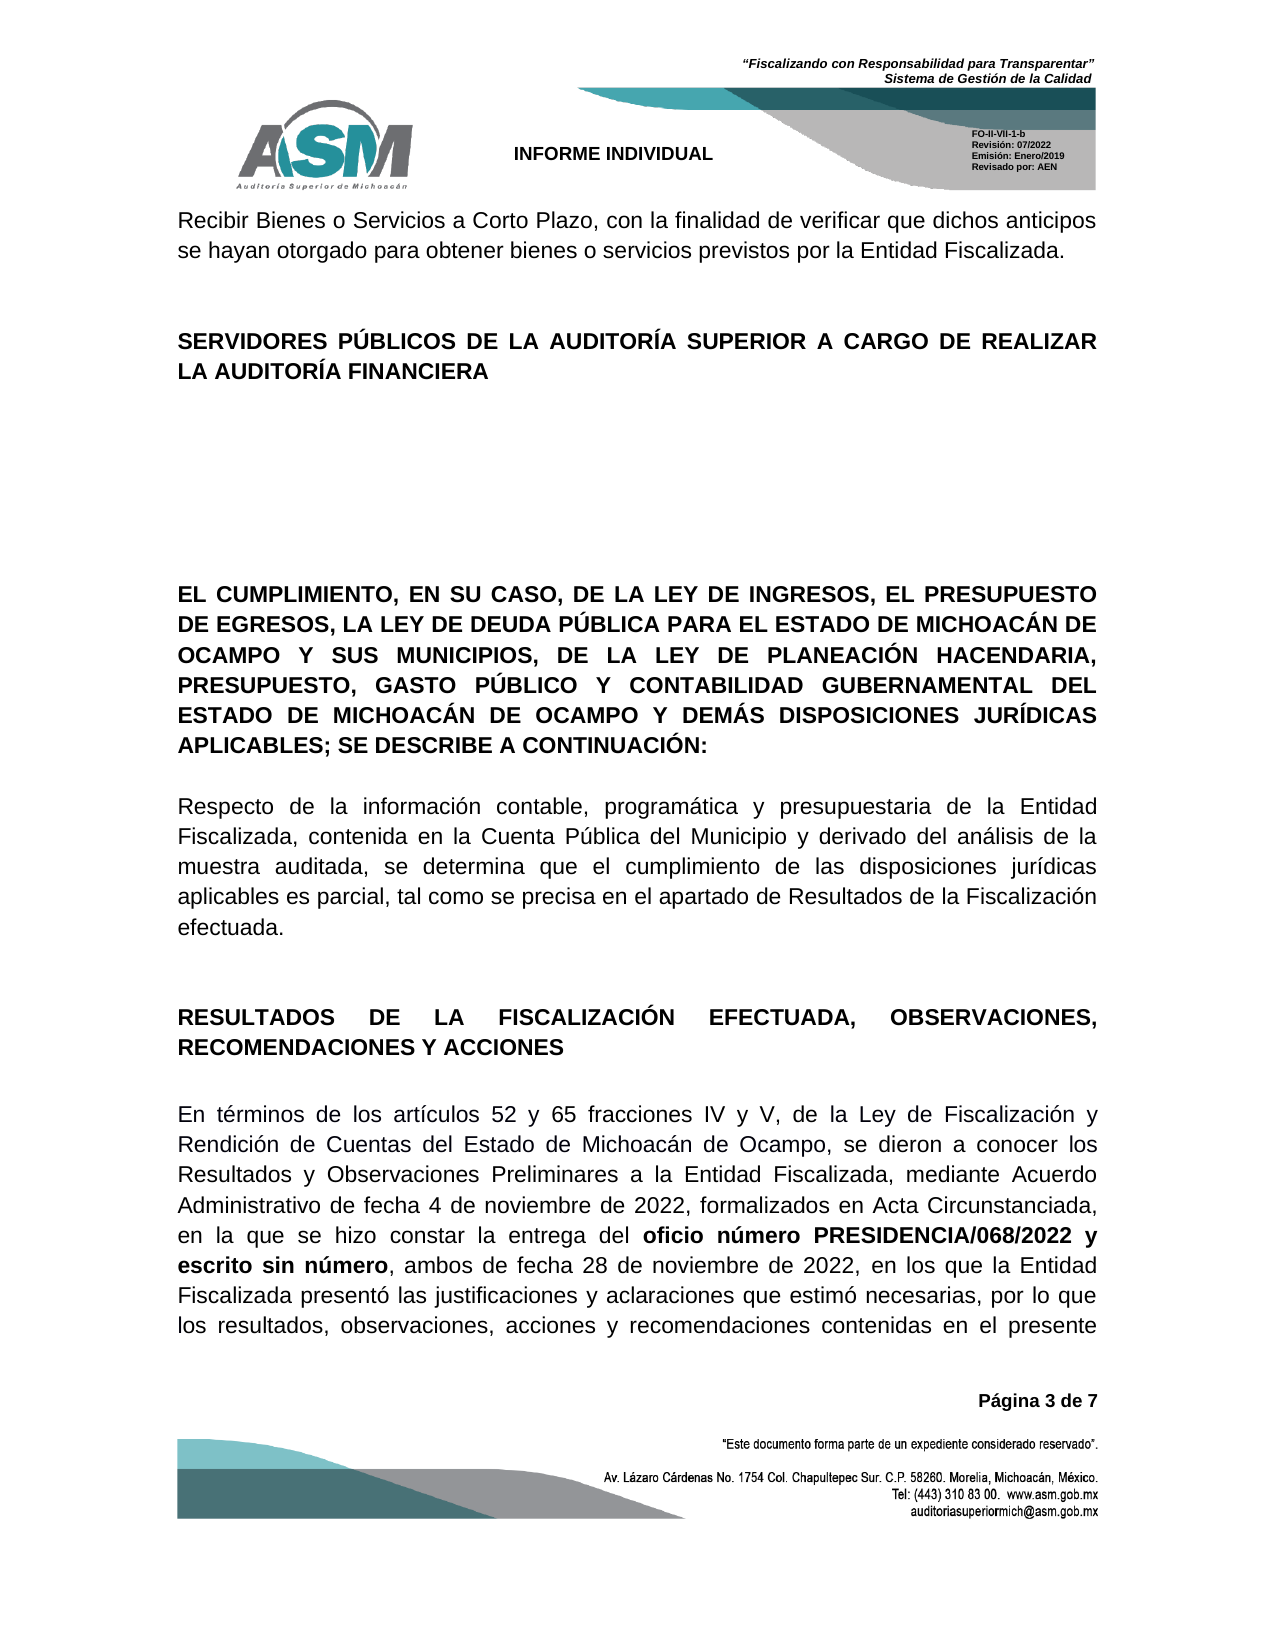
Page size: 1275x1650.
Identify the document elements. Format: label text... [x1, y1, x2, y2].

subtitle RESULTADOS DE LA FISCALIZACIÓN EFECTUADA, OBSERVACIONES, RECOMENDACIONES Y ACCIONES [177, 1004, 1098, 1061]
text Respecto de la información contable, programática y presupuestaria de la Entidad Fiscalizada, contenida en la Cuenta Pública del Municipio y derivado del análisis de la muestra auditada, se determina que el cumplimiento de las disposiciones jurídicas aplicables es parcial, tal como se precisa en el apartado de Resultados de la Fiscalización efectuada. [177, 793, 1098, 940]
text SERVIDORES PÚBLICOS DE LA AUDITORÍA SUPERIOR A CARGO DE REALIZAR LA AUDITORÍA FINANCIERA [177, 328, 1098, 384]
text EL CUMPLIMIENTO, EN SU CASO, DE LA LEY DE INGRESOS, EL PRESUPUESTO DE EGRESOS, LA LEY DE DEUDA PÚBLICA PARA EL ESTADO DE MICHOACÁN DE OCAMPO Y SUS MUNICIPIOS, DE LA LEY DE PLANEACIÓN HACENDARIA, PRESUPUESTO, GASTO PÚBLICO Y CONTABILIDAD GUBERNAMENTAL DEL ESTADO DE MICHOACÁN DE OCAMPO Y DEMÁS DISPOSICIONES JURÍDICAS APLICABLES; SE DESCRIBE A CONTINUACIÓN: [177, 581, 1098, 759]
picture [177, 1439, 1098, 1519]
